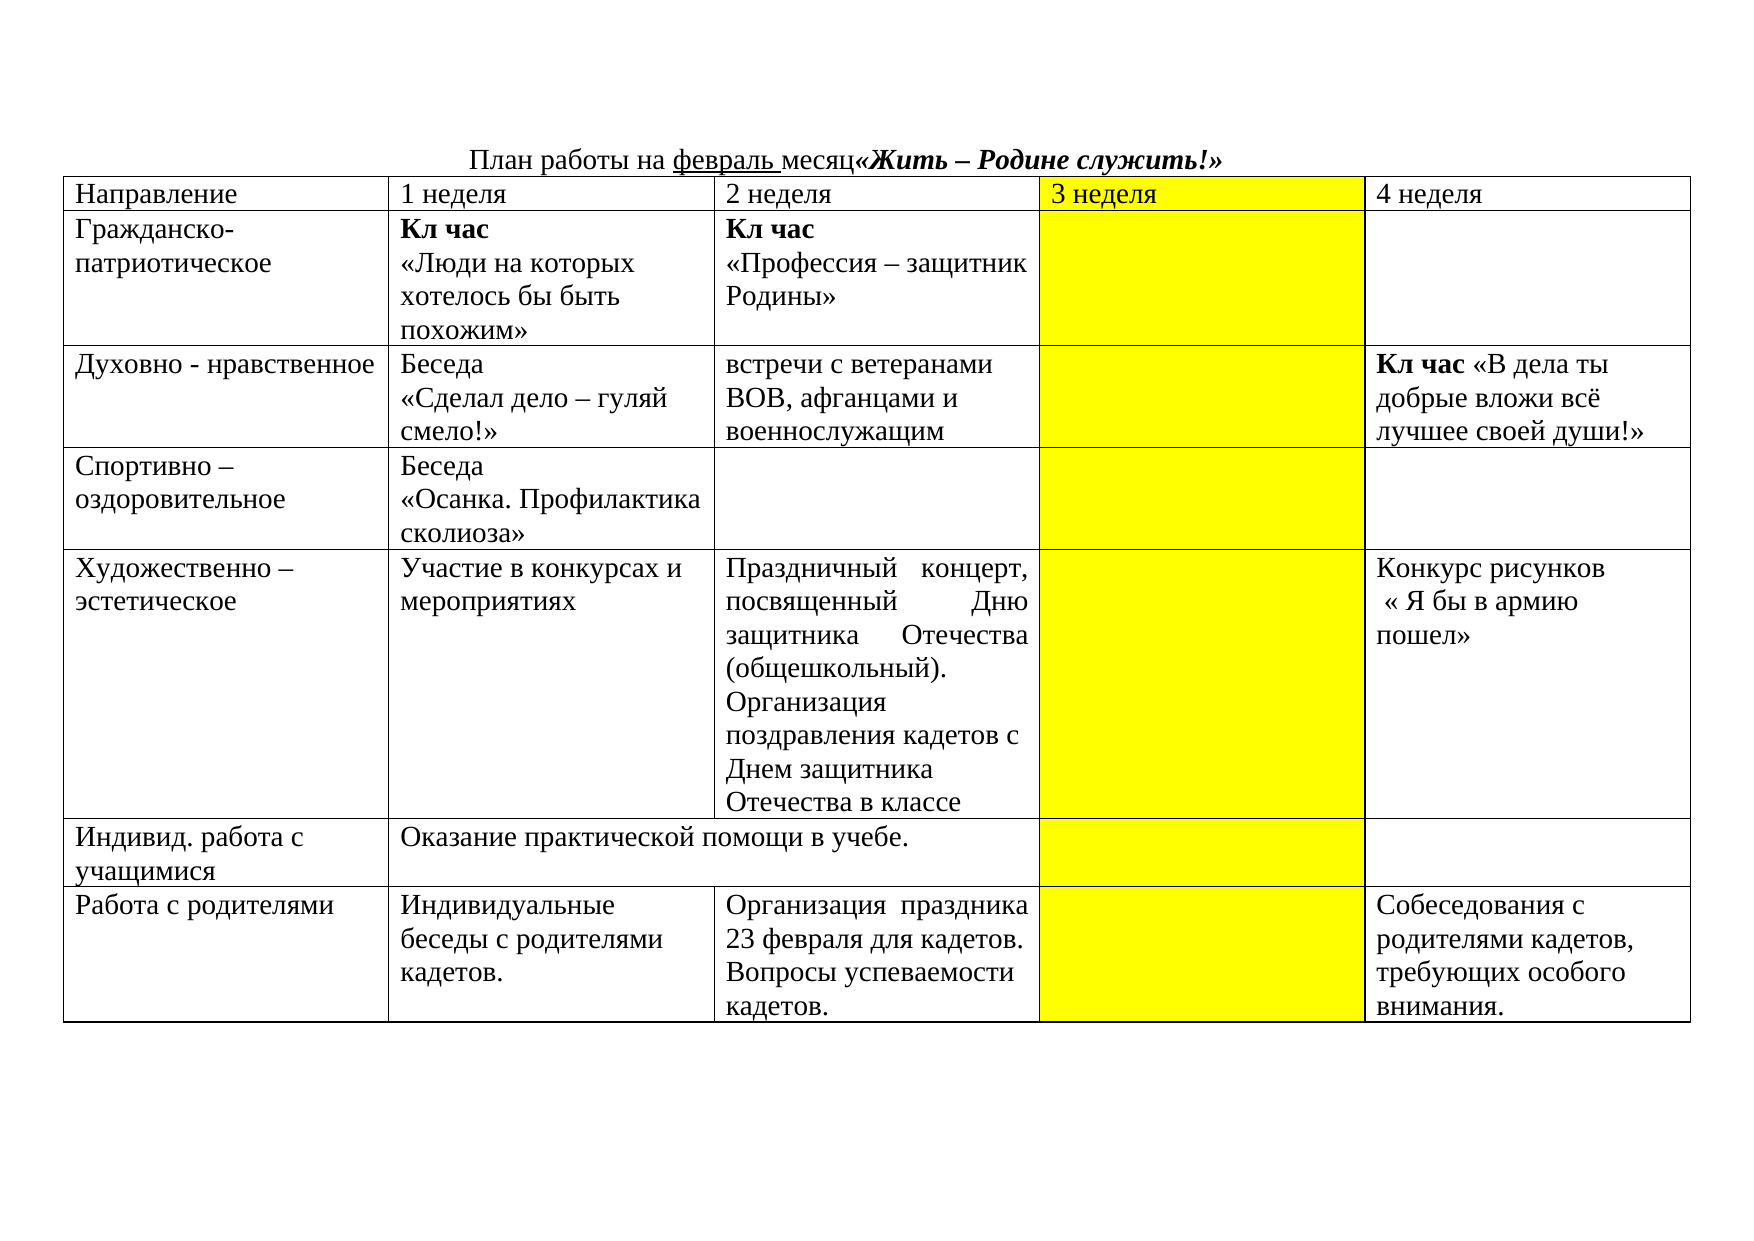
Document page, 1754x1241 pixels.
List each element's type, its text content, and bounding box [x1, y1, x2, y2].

table_cell Кл час «В дела ты добрые вложи всё лучшее своей души!» [1366, 346, 1690, 447]
table_cell Индивид. работа с учащимися [64, 819, 388, 886]
table_cell Спортивно – оздоровительное [64, 448, 388, 549]
table_cell Работа с родителями [64, 887, 388, 1021]
table_cell Организация праздника 23 февраля для кадетов. Вопросы успеваемости кадетов. [715, 887, 1039, 1021]
table_cell Кл час «Профессия – защитник Родины» [715, 211, 1039, 345]
table_cell [1040, 887, 1364, 1021]
table_cell Гражданско-патриотическое [64, 211, 388, 345]
table_cell [1366, 819, 1690, 886]
table_cell [1040, 550, 1364, 818]
table_cell встречи с ветеранами ВОВ, афганцами и военнослужащим [715, 346, 1039, 447]
table_header 2 неделя [715, 177, 1039, 210]
table_cell [1040, 346, 1364, 447]
table_cell [1040, 819, 1364, 886]
table_cell Индивидуальные беседы с родителями кадетов. [389, 887, 714, 1021]
table_cell Праздничный концерт, посвященный Дню защитника Отечества (общешкольный). Организация поздравления кадетов с Днем защитника Отечества в классе [715, 550, 1039, 818]
table_cell Конкурс рисунков « Я бы в армию пошел» [1366, 550, 1690, 818]
text План работы на февраль месяц«Жить – Родине служить!» [75, 142, 1679, 176]
table_cell Беседа «Осанка. Профилактика сколиоза» [389, 448, 714, 549]
table_cell Собеседования с родителями кадетов, требующих особого внимания. [1366, 887, 1690, 1021]
table_cell Оказание практической помощи в учебе. [389, 819, 1039, 886]
table_cell [715, 448, 1039, 549]
table_cell Беседа «Сделал дело – гуляй смело!» [389, 346, 714, 447]
table_header 3 неделя [1040, 177, 1364, 210]
table_header 1 неделя [389, 177, 714, 210]
table_cell Участие в конкурсах и мероприятиях [389, 550, 714, 818]
table_header Направление [64, 177, 388, 210]
table_cell [1040, 448, 1364, 549]
table_header 4 неделя [1366, 177, 1690, 210]
table_cell [1040, 211, 1364, 345]
table_cell [1366, 448, 1690, 549]
table_cell Духовно - нравственное [64, 346, 388, 447]
table_cell Художественно – эстетическое [64, 550, 388, 818]
table_cell [1366, 211, 1690, 345]
table_cell Кл час «Люди на которых хотелось бы быть похожим» [389, 211, 714, 345]
